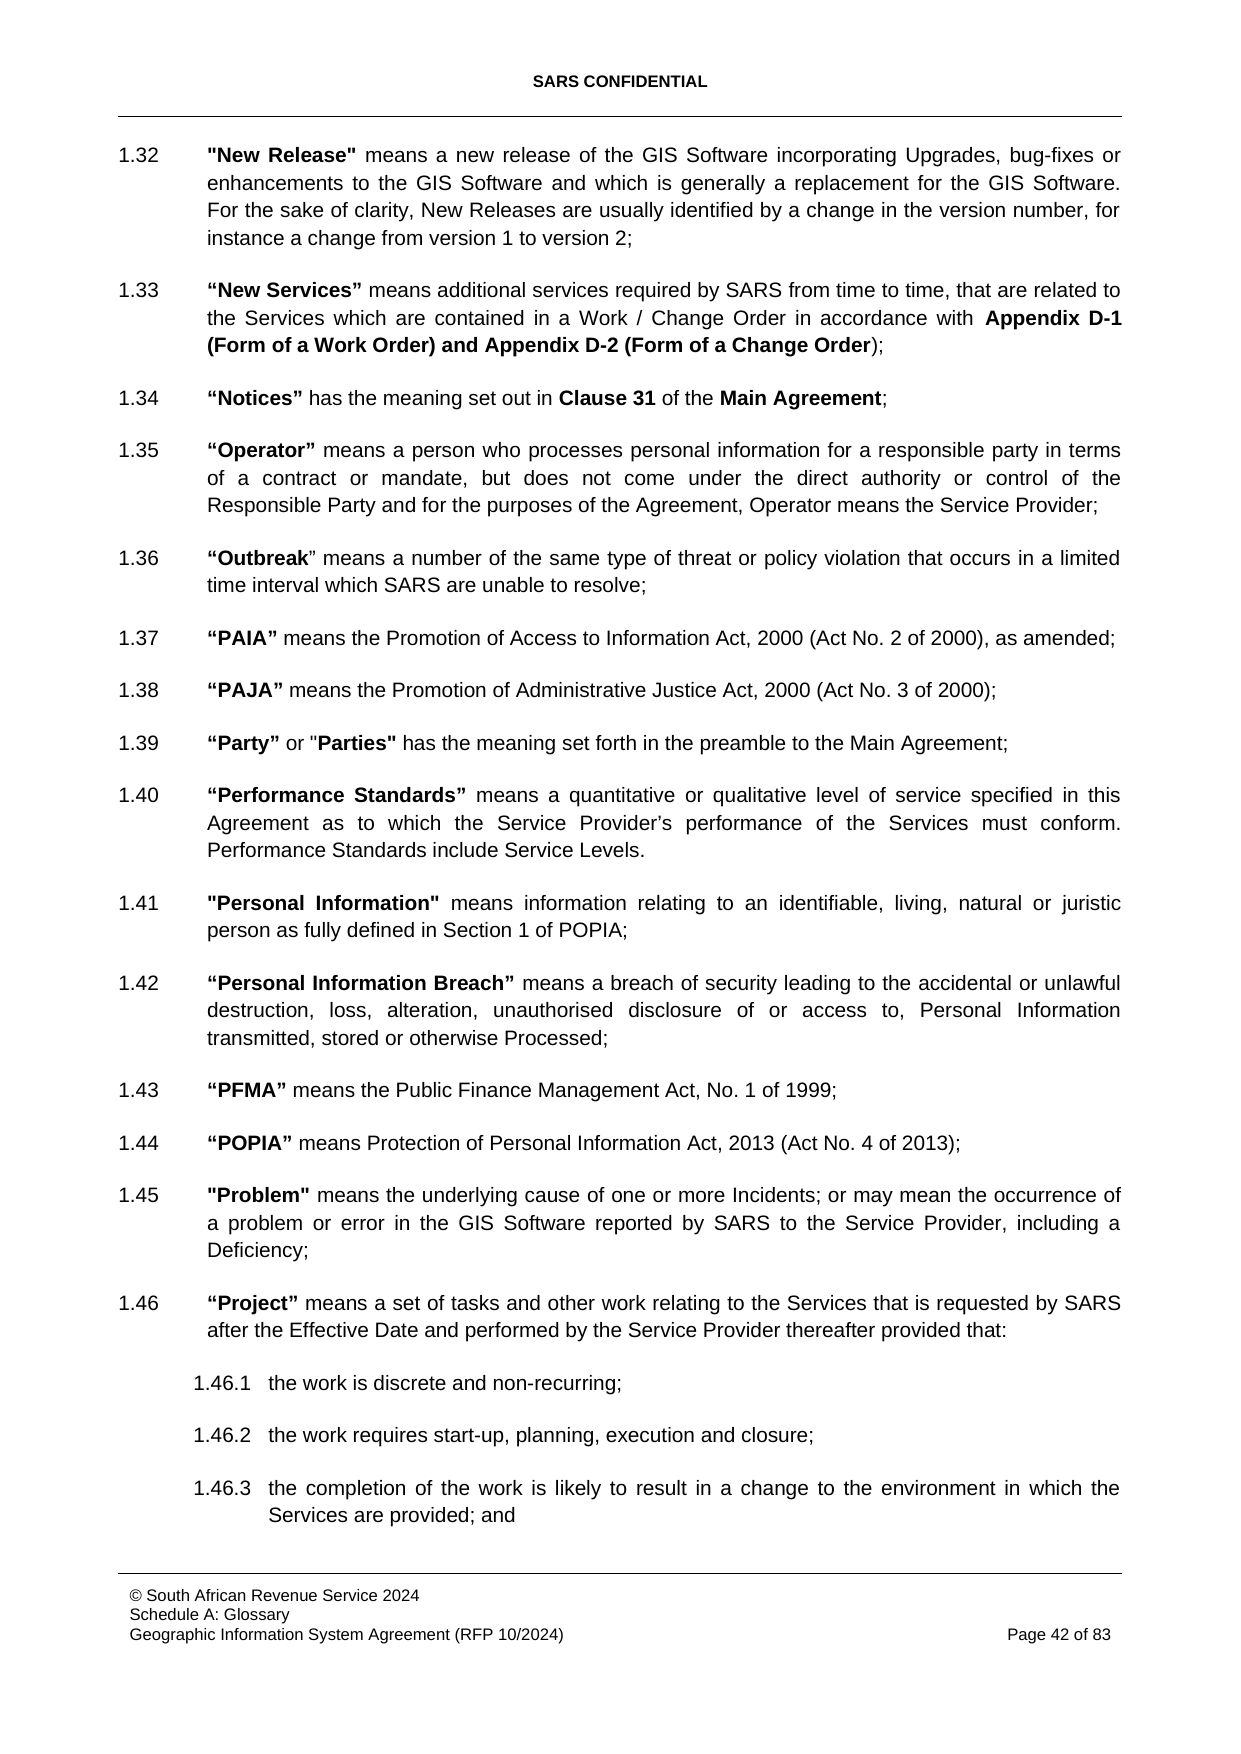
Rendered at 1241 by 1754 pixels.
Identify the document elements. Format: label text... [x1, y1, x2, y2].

list “Personal Information Breach” means a breach of security leading to the accidental or unlawful destruction, loss, alteration, unauthorised disclosure of or access to, Personal Information transmitted, stored or otherwise Processed; [118, 971, 1122, 1049]
list “New Services” means additional services required by SARS from time to time, that are related to the Services which are contained in a Work / Change Order in accordance with Appendix D-1 (Form of a Work Order) and Appendix D-2 (Form of a Change Order); [118, 278, 1122, 357]
list “PFMA” means the Public Finance Management Act, No. 1 of 1999; [118, 1078, 1122, 1102]
list "Personal Information" means information relating to an identifiable, living, natural or juristic person as fully defined in Section 1 of POPIA; [118, 891, 1122, 942]
list “Performance Standards” means a quantitative or qualitative level of service specified in this Agreement as to which the Service Provider’s performance of the Services must conform. Performance Standards include Service Levels. [118, 783, 1122, 862]
list the work is discrete and non-recurring; [193, 1371, 1122, 1394]
list the completion of the work is likely to result in a change to the environment in which the Services are provided; and [193, 1476, 1122, 1527]
list "New Release" means a new release of the GIS Software incorporating Upgrades, bug-fixes or enhancements to the GIS Software and which is generally a replacement for the GIS Software. For the sake of clarity, New Releases are usually identified by a change in the version number, for instance a change from version 1 to version 2; [118, 143, 1122, 249]
list “Notices” has the meaning set out in Clause 22 of the Main Agreement; [118, 386, 1122, 409]
list “POPIA” means Protection of Personal Information Act, 2013 (Act No. 4 of 2013); [118, 1131, 1122, 1154]
list “PAJA” means the Promotion of Administrative Justice Act, 2000 (Act No. 3 of 2000); [118, 678, 1122, 702]
list “Operator” means a person who processes personal information for a responsible party in terms of a contract or mandate, but does not come under the direct authority or control of the Responsible Party and for the purposes of the Agreement, Operator means the Service Provider; [118, 438, 1122, 517]
list the work requires start-up, planning, execution and closure; [193, 1423, 1122, 1447]
list “Project” means a set of tasks and other work relating to the Services that is requested by SARS after the Effective Date and performed by the Service Provider thereafter provided that: [118, 1291, 1122, 1342]
list “Outbreak” means a number of the same type of threat or policy violation that occurs in a limited time interval which SARS are unable to resolve; [118, 546, 1122, 597]
list “Party” or "Parties" has the meaning set forth in the preamble to the Main Agreement; [118, 731, 1122, 754]
list "Problem" means the underlying cause of one or more Incidents; or may mean the occurrence of a problem or error in the GIS Software reported by SARS to the Service Provider, including a Deficiency; [118, 1183, 1122, 1262]
list “PAIA” means the Promotion of Access to Information Act, 2000 (Act No. 2 of 2000), as amended; [118, 626, 1122, 649]
